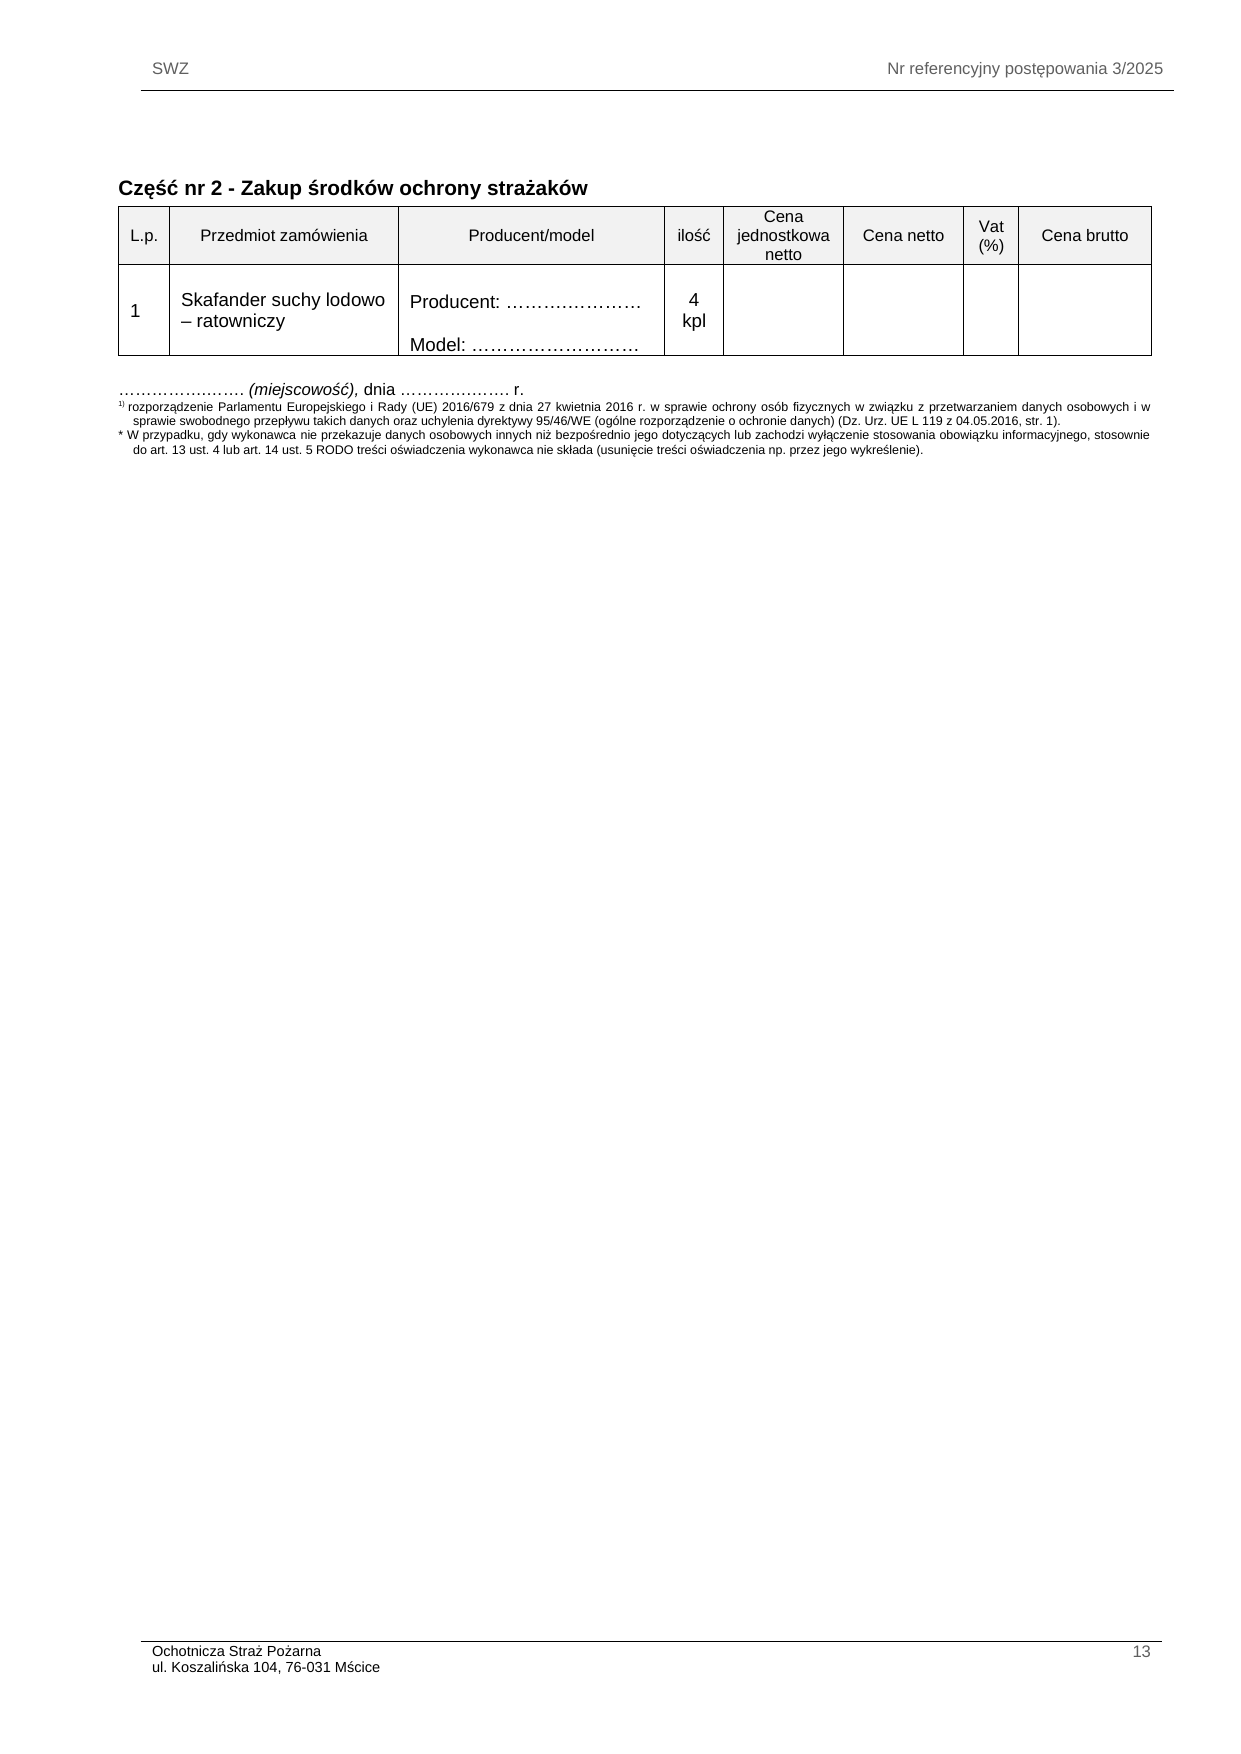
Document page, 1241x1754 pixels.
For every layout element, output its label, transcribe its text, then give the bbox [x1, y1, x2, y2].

table_header Vat (%) [964, 207, 1018, 264]
text Część nr 2 - Zakup środków ochrony strażaków [118, 176, 1152, 199]
table_header Producent/model [399, 207, 664, 264]
text * W przypadku, gdy wykonawca nie przekazuje danych osobowych innych niż bezpośrednio jego dotyczących lub zachodzi wyłączenie stosowania obowiązku informacyjnego, stosownie do art. 13 ust. 4 lub art. 14 ust. 5 RODO treści oświadczenia wykonawca nie składa (usunięcie treści oświadczenia np. przez jego wykreślenie). [118, 428, 1152, 457]
table_header Cena netto [844, 207, 963, 264]
table_cell 1 [119, 265, 169, 355]
table_header Cena brutto [1019, 207, 1151, 264]
table_header ilość [665, 207, 723, 264]
table_header Przedmiot zamówienia [170, 207, 398, 264]
table_cell [1019, 265, 1151, 355]
table_cell Producent: ……….………… Model: ……………………… [399, 265, 664, 355]
table_cell Skafander suchy lodowo – ratowniczy [170, 265, 398, 355]
table_cell [844, 265, 963, 355]
text …………….……. (miejscowość), dnia ………….……. r. [118, 380, 1152, 399]
table_header Cena jednostkowa netto [724, 207, 843, 264]
table_cell [724, 265, 843, 355]
table_cell [964, 265, 1018, 355]
text 1) rozporządzenie Parlamentu Europejskiego i Rady (UE) 2016/679 z dnia 27 kwietnia 2016 r. w sprawie ochrony osób fizycznych w związku z przetwarzaniem danych osobowych i w sprawie swobodnego przepływu takich danych oraz uchylenia dyrektywy 95/46/WE (ogólne rozporządzenie o ochronie danych) (Dz. Urz. UE L 119 z 04.05.2016, str. 1). [118, 399, 1152, 428]
table_cell 4 kpl [665, 265, 723, 355]
table_header L.p. [119, 207, 169, 264]
